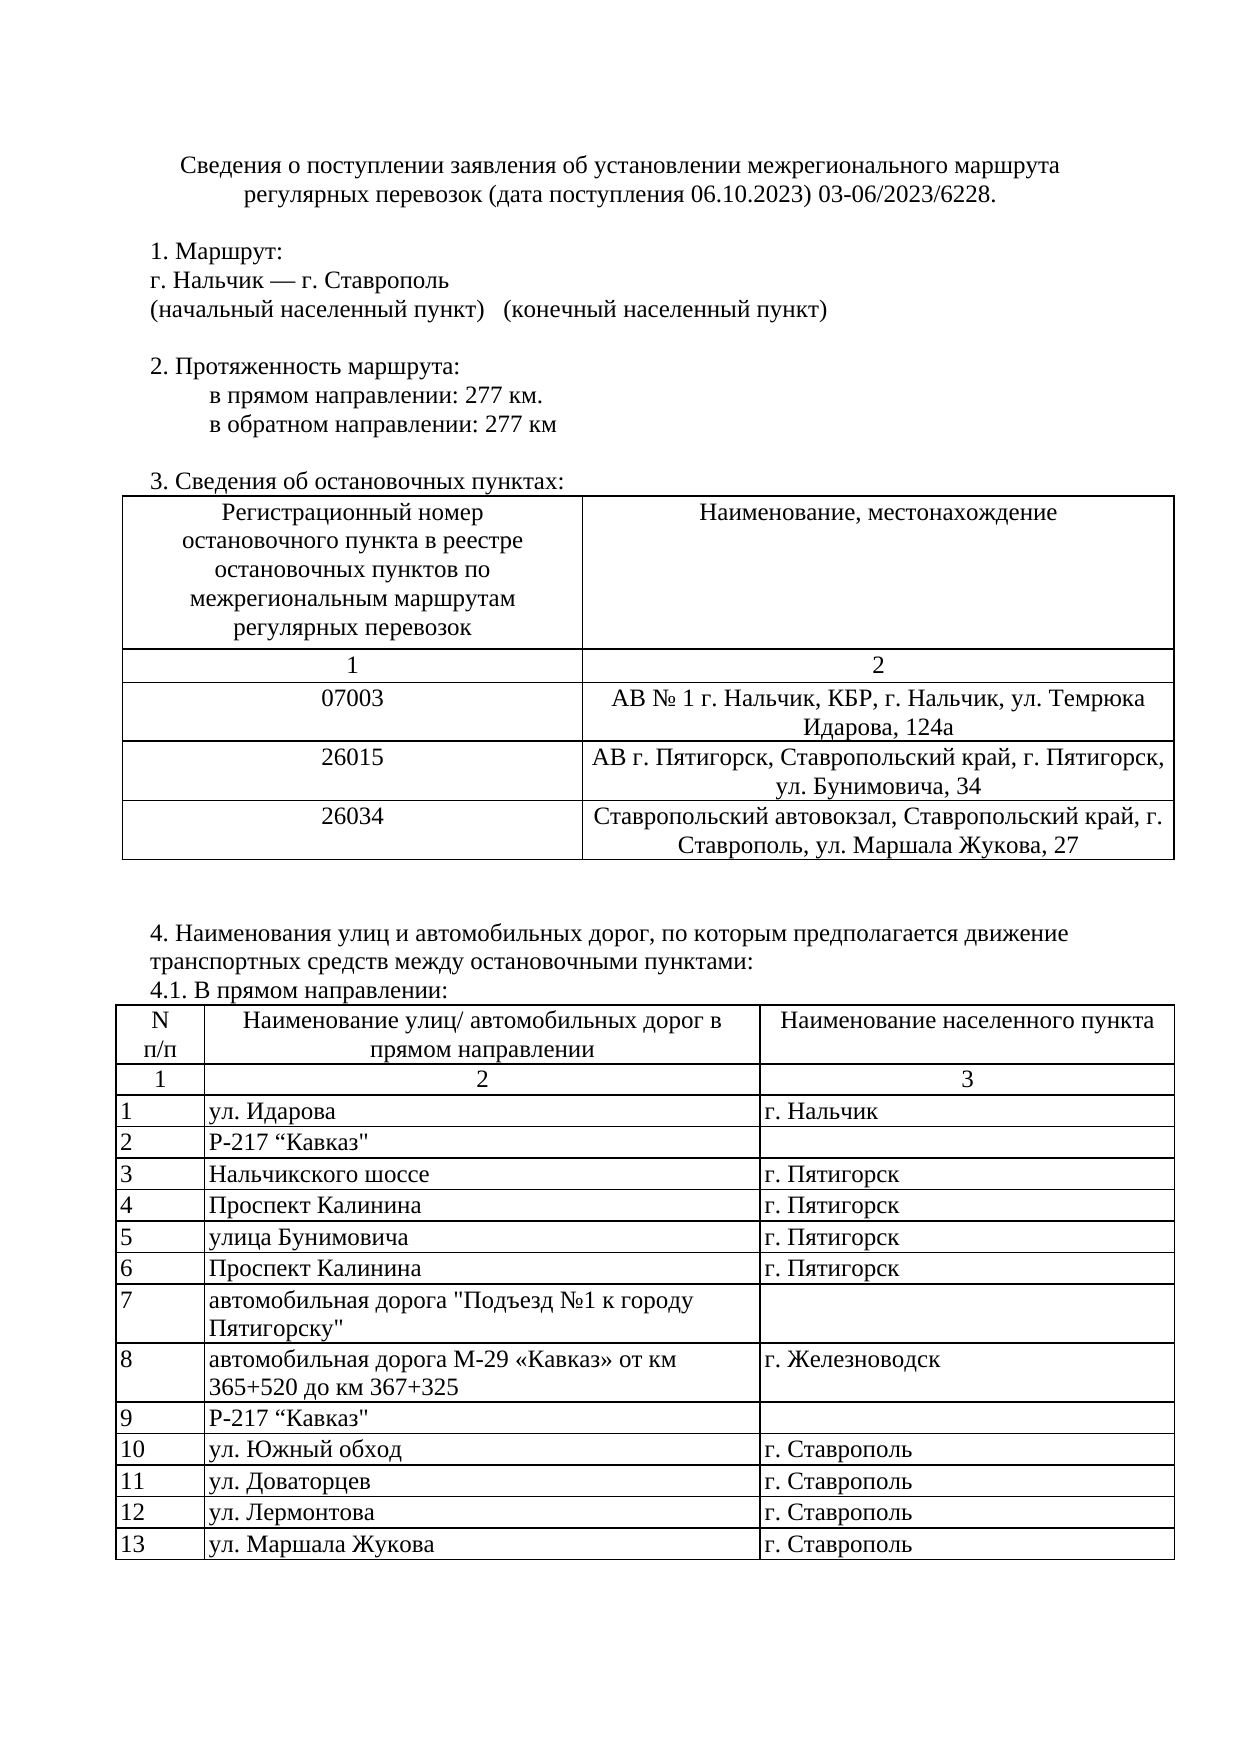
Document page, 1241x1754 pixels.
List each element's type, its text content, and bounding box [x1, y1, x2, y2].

table_cell 13 [117, 1529, 204, 1558]
table_cell 1 [123, 650, 582, 681]
table_cell 07003 [123, 683, 582, 740]
text Сведения о поступлении заявления об установлении межрегионального маршрута регулярных перевозок (дата поступления 06.10.2023) 03-06/2023/6228. [150, 150, 1090, 207]
table_cell 8 [117, 1344, 204, 1401]
table_cell г. Пятигорск [761, 1159, 1174, 1189]
table_cell г. Пятигорск [761, 1190, 1174, 1220]
table_cell 9 [117, 1403, 204, 1433]
table_cell ул. Южный обход [205, 1434, 759, 1464]
table_cell [761, 1403, 1174, 1433]
table_cell 10 [117, 1434, 204, 1464]
table_cell 1 [117, 1096, 204, 1126]
table_cell [761, 1127, 1174, 1157]
text 4.1. В прямом направлении: [150, 975, 1090, 1004]
table_cell г. Железноводск [761, 1344, 1174, 1401]
table_header Наименование улиц/ автомобильных дорог в прямом направлении [205, 1006, 759, 1063]
text г. Нальчик — г. Ставрополь [150, 265, 1090, 294]
table_cell 3 [117, 1159, 204, 1189]
table_cell Нальчикского шоссе [205, 1159, 759, 1189]
table_cell 1 [117, 1065, 204, 1094]
table_cell г. Ставрополь [761, 1434, 1174, 1464]
table_cell 2 [117, 1127, 204, 1157]
table_cell 2 [583, 650, 1173, 681]
table_cell г. Пятигорск [761, 1253, 1174, 1283]
table_cell 11 [117, 1466, 204, 1496]
text в обратном направлении: 277 км [150, 409, 1090, 437]
text 2. Протяженность маршрута: [150, 351, 1090, 380]
table_cell 12 [117, 1497, 204, 1527]
table_cell ул. Маршала Жукова [205, 1529, 759, 1558]
table_cell г. Ставрополь [761, 1529, 1174, 1558]
text 1. Маршрут: [150, 236, 1090, 265]
table_cell автомобильная дорога "Подъезд №1 к городу Пятигорску" [205, 1285, 759, 1342]
table_cell ул. Лермонтова [205, 1497, 759, 1527]
text (начальный населенный пункт) (конечный населенный пункт) [150, 294, 1090, 322]
table_cell г. Ставрополь [761, 1466, 1174, 1496]
text 3. Сведения об остановочных пунктах: [150, 466, 1090, 495]
table_cell 4 [117, 1190, 204, 1220]
table_cell 26034 [123, 801, 582, 858]
table_cell г. Нальчик [761, 1096, 1174, 1126]
table_cell 7 [117, 1285, 204, 1342]
table_cell г. Ставрополь [761, 1497, 1174, 1527]
text 4. Наименования улиц и автомобильных дорог, по которым предполагается движение транспортных средств между остановочными пунктами: [150, 918, 1090, 975]
table_cell Проспект Калинина [205, 1253, 759, 1283]
table_cell АВ № 1 г. Нальчик, КБР, г. Нальчик, ул. Темрюка Идарова, 124а [583, 683, 1173, 740]
table_cell [761, 1285, 1174, 1342]
table_cell Р-217 “Кавказ" [205, 1403, 759, 1433]
table_cell улица Бунимовича [205, 1222, 759, 1252]
table_cell Проспект Калинина [205, 1190, 759, 1220]
table_header Регистрационный номер остановочного пункта в реестре остановочных пунктов по межрегиональным маршрутам регулярных перевозок [123, 497, 582, 648]
text в прямом направлении: 277 км. [150, 380, 1090, 409]
table_cell 6 [117, 1253, 204, 1283]
table_cell Р-217 “Кавказ" [205, 1127, 759, 1157]
table_cell 26015 [123, 742, 582, 799]
table_cell ул. Идарова [205, 1096, 759, 1126]
table_cell автомобильная дорога М-29 «Кавказ» от км 365+520 до км 367+325 [205, 1344, 759, 1401]
table_cell г. Пятигорск [761, 1222, 1174, 1252]
table_cell 3 [761, 1065, 1174, 1094]
table_cell 2 [205, 1065, 759, 1094]
table_header Наименование населенного пункта [761, 1006, 1174, 1063]
table_cell Ставропольский автовокзал, Ставропольский край, г. Ставрополь, ул. Маршала Жукова, 27 [583, 801, 1173, 858]
table_cell АВ г. Пятигорск, Ставропольский край, г. Пятигорск, ул. Бунимовича, 34 [583, 742, 1173, 799]
table_header Наименование, местонахождение [583, 497, 1173, 648]
table_cell ул. Доваторцев [205, 1466, 759, 1496]
table_cell 5 [117, 1222, 204, 1252]
table_header N п/п [117, 1006, 204, 1063]
